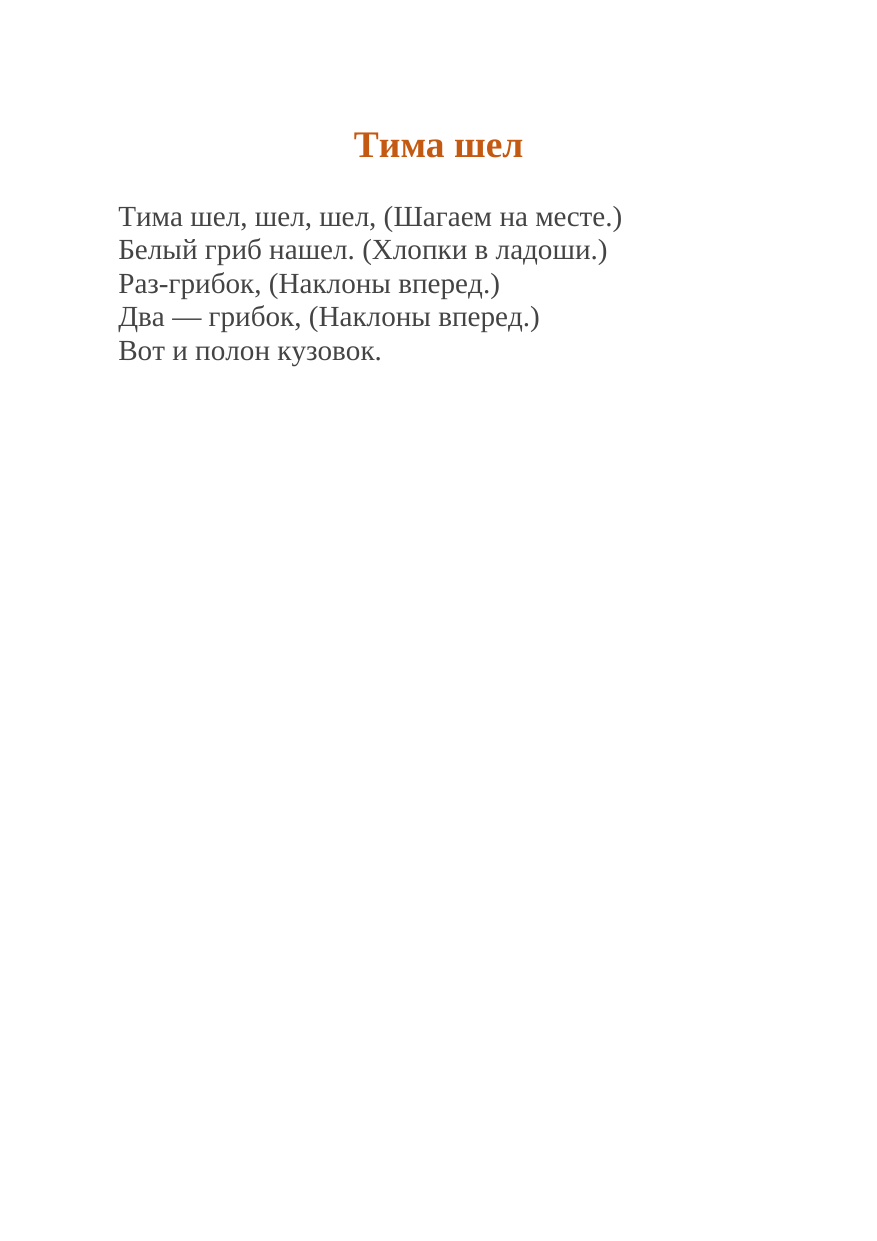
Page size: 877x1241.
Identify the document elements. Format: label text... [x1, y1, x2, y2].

text Тима шел [118, 122, 759, 165]
text Тима шел, шел, шел, (Шагаем на месте.) Белый гриб нашел. (Хлопки в ладоши.) Раз-грибок, (Наклоны вперед.) Два — грибок, (Наклоны вперед.) Вот и полон кузовок. [118, 165, 759, 367]
